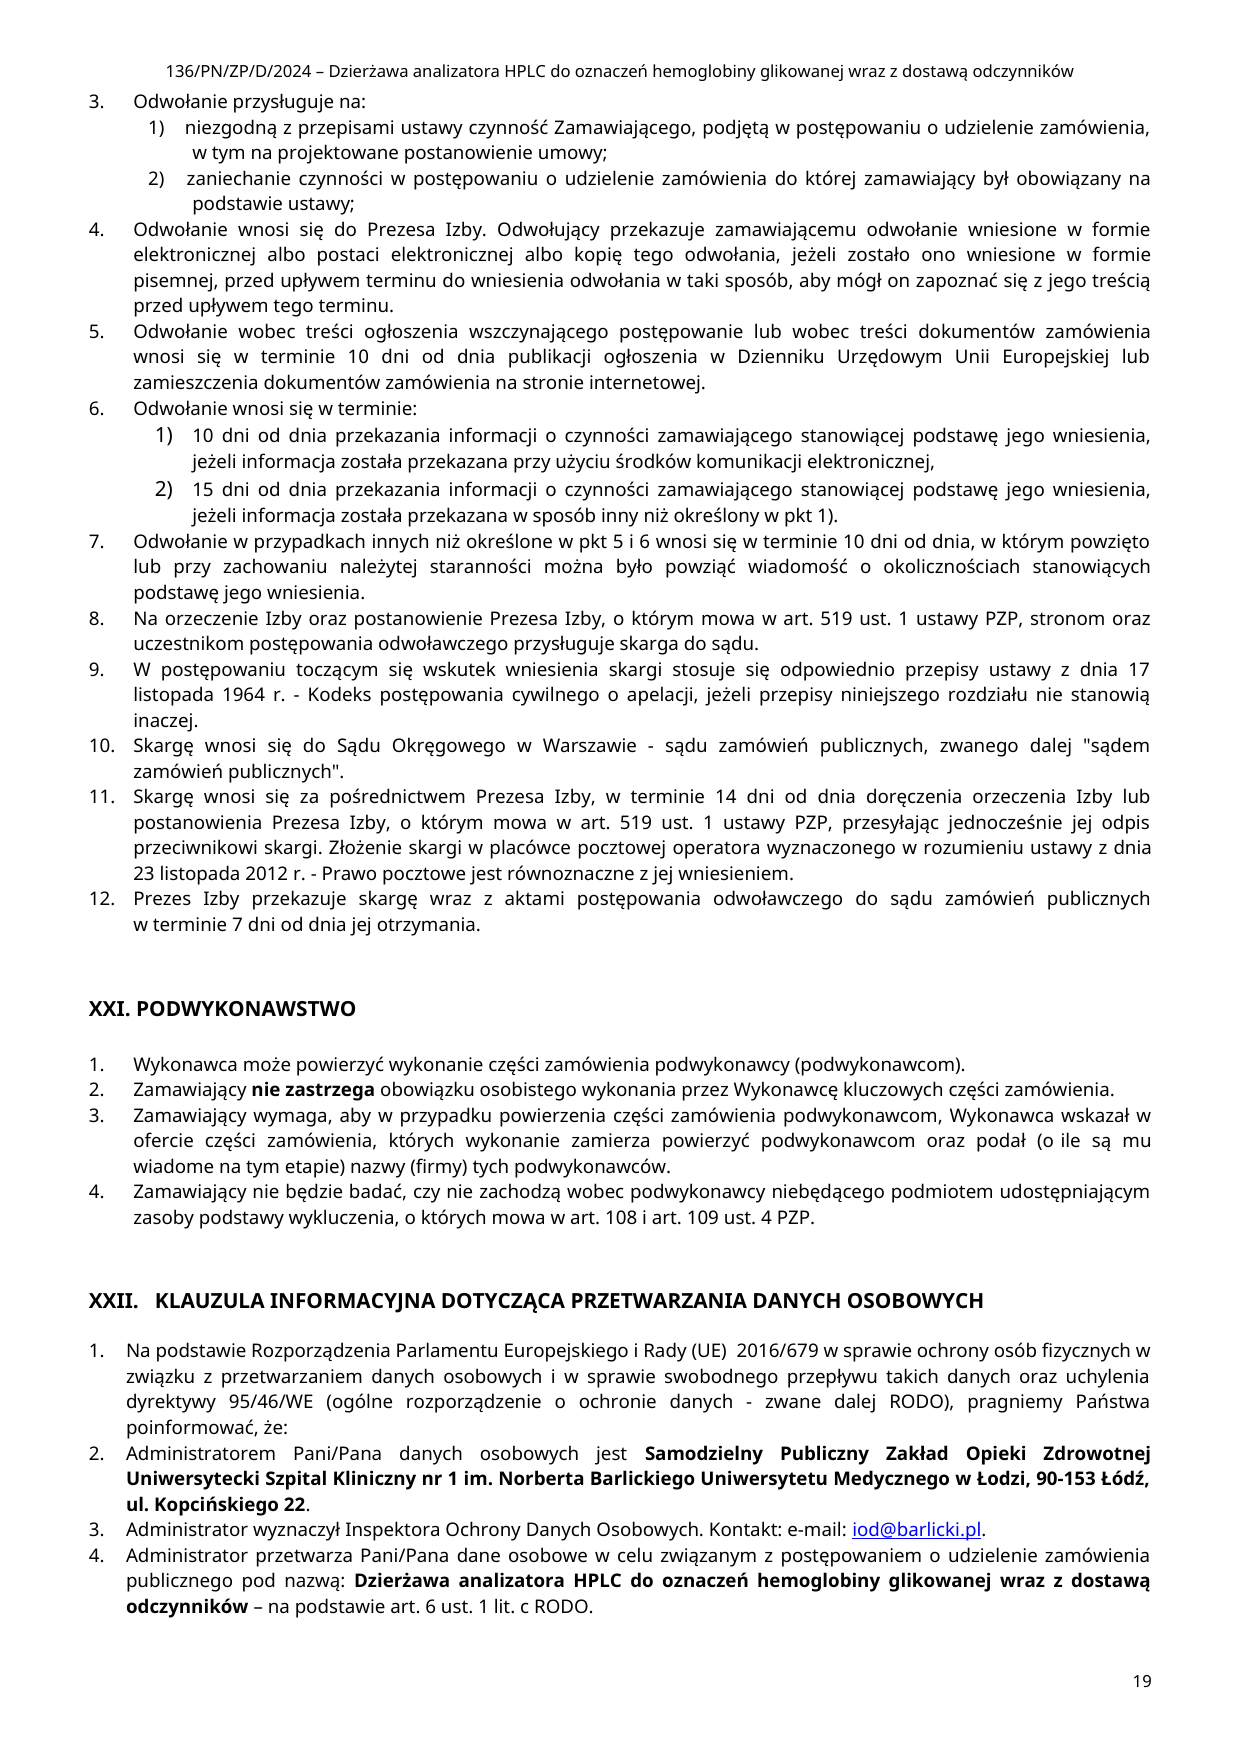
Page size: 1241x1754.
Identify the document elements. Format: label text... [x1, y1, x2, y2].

list Odwołanie wnosi się w terminie: [89, 395, 1152, 420]
list Prezes Izby przekazuje skargę wraz z aktami postępowania odwoławczego do sądu zamówień publicznych w terminie 7 dni od dnia jej otrzymania. [89, 886, 1152, 937]
text 2) zaniechanie czynności w postępowaniu o udzielenie zamówienia do której zamawiający był obowiązany na podstawie ustawy; [148, 165, 1152, 216]
list Odwołanie przysługuje na: [89, 89, 1152, 114]
list Na podstawie Rozporządzenia Parlamentu Europejskiego i Rady (UE) 2016/679 w sprawie ochrony osób fizycznych w związku z przetwarzaniem danych osobowych i w sprawie swobodnego przepływu takich danych oraz uchylenia dyrektywy 95/46/WE (ogólne rozporządzenie o ochronie danych - zwane dalej RODO), pragniemy Państwa poinformować, że: [89, 1338, 1152, 1440]
list Zamawiający nie zastrzega obowiązku osobistego wykonania przez Wykonawcę kluczowych części zamówienia. [89, 1077, 1152, 1102]
list Administrator wyznaczył Inspektora Ochrony Danych Osobowych. Kontakt: e-mail: iod@barlicki.pl. [89, 1516, 1152, 1542]
list W postępowaniu toczącym się wskutek wniesienia skargi stosuje się odpowiednio przepisy ustawy z dnia 17 listopada 1964 r. - Kodeks postępowania cywilnego o apelacji, jeżeli przepisy niniejszego rozdziału nie stanowią inaczej. [89, 656, 1152, 732]
text XXI. PODWYKONAWSTWO [89, 994, 1152, 1023]
list Wykonawca może powierzyć wykonanie części zamówienia podwykonawcy (podwykonawcom). [89, 1051, 1152, 1077]
text XXII. KLAUZULA INFORMACYJNA DOTYCZĄCA PRZETWARZANIA DANYCH OSOBOWYCH [89, 1287, 1152, 1315]
list Administrator przetwarza Pani/Pana dane osobowe w celu związanym z postępowaniem o udzielenie zamówienia publicznego pod nazwą: Dzierżawa analizatora HPLC do oznaczeń hemoglobiny glikowanej wraz z dostawą odczynników – na podstawie art. 6 ust. 1 lit. c RODO. [89, 1542, 1152, 1618]
list 10 dni od dnia przekazania informacji o czynności zamawiającego stanowiącej podstawę jego wniesienia, jeżeli informacja została przekazana przy użyciu środków komunikacji elektronicznej, [154, 420, 1152, 474]
list Na orzeczenie Izby oraz postanowienie Prezesa Izby, o którym mowa w art. 519 ust. 1 ustawy PZP, stronom oraz uczestnikom postępowania odwoławczego przysługuje skarga do sądu. [89, 605, 1152, 656]
list Odwołanie w przypadkach innych niż określone w pkt 5 i 6 wnosi się w terminie 10 dni od dnia, w którym powzięto lub przy zachowaniu należytej staranności można było powziąć wiadomość o okolicznościach stanowiących podstawę jego wniesienia. [89, 528, 1152, 605]
text 1) niezgodną z przepisami ustawy czynność Zamawiającego, podjętą w postępowaniu o udzielenie zamówienia, w tym na projektowane postanowienie umowy; [148, 114, 1152, 165]
list Odwołanie wobec treści ogłoszenia wszczynającego postępowanie lub wobec treści dokumentów zamówienia wnosi się w terminie 10 dni od dnia publikacji ogłoszenia w Dzienniku Urzędowym Unii Europejskiej lub zamieszczenia dokumentów zamówienia na stronie internetowej. [89, 318, 1152, 395]
list Skargę wnosi się za pośrednictwem Prezesa Izby, w terminie 14 dni od dnia doręczenia orzeczenia Izby lub postanowienia Prezesa Izby, o którym mowa w art. 519 ust. 1 ustawy PZP, przesyłając jednocześnie jej odpis przeciwnikowi skargi. Złożenie skargi w placówce pocztowej operatora wyznaczonego w rozumieniu ustawy z dnia 23 listopada 2012 r. - Prawo pocztowe jest równoznaczne z jej wniesieniem. [89, 783, 1152, 886]
list Skargę wnosi się do Sądu Okręgowego w Warszawie - sądu zamówień publicznych, zwanego dalej "sądem zamówień publicznych". [89, 732, 1152, 783]
list Administratorem Pani/Pana danych osobowych jest Samodzielny Publiczny Zakład Opieki Zdrowotnej Uniwersytecki Szpital Kliniczny nr 1 im. Norberta Barlickiego Uniwersytetu Medycznego w Łodzi, 90-153 Łódź, ul. Kopcińskiego 22. [89, 1440, 1152, 1516]
list Odwołanie wnosi się do Prezesa Izby. Odwołujący przekazuje zamawiającemu odwołanie wniesione w formie elektronicznej albo postaci elektronicznej albo kopię tego odwołania, jeżeli zostało ono wniesione w formie pisemnej, przed upływem terminu do wniesienia odwołania w taki sposób, aby mógł on zapoznać się z jego treścią przed upływem tego terminu. [89, 216, 1152, 318]
list Zamawiający wymaga, aby w przypadku powierzenia części zamówienia podwykonawcom, Wykonawca wskazał w ofercie części zamówienia, których wykonanie zamierza powierzyć podwykonawcom oraz podał (o ile są mu wiadome na tym etapie) nazwy (firmy) tych podwykonawców. [89, 1102, 1152, 1179]
list Zamawiający nie będzie badać, czy nie zachodzą wobec podwykonawcy niebędącego podmiotem udostępniającym zasoby podstawy wykluczenia, o których mowa w art. 108 i art. 109 ust. 4 PZP. [89, 1179, 1152, 1230]
list 15 dni od dnia przekazania informacji o czynności zamawiającego stanowiącej podstawę jego wniesienia, jeżeli informacja została przekazana w sposób inny niż określony w pkt 1). [154, 474, 1152, 528]
